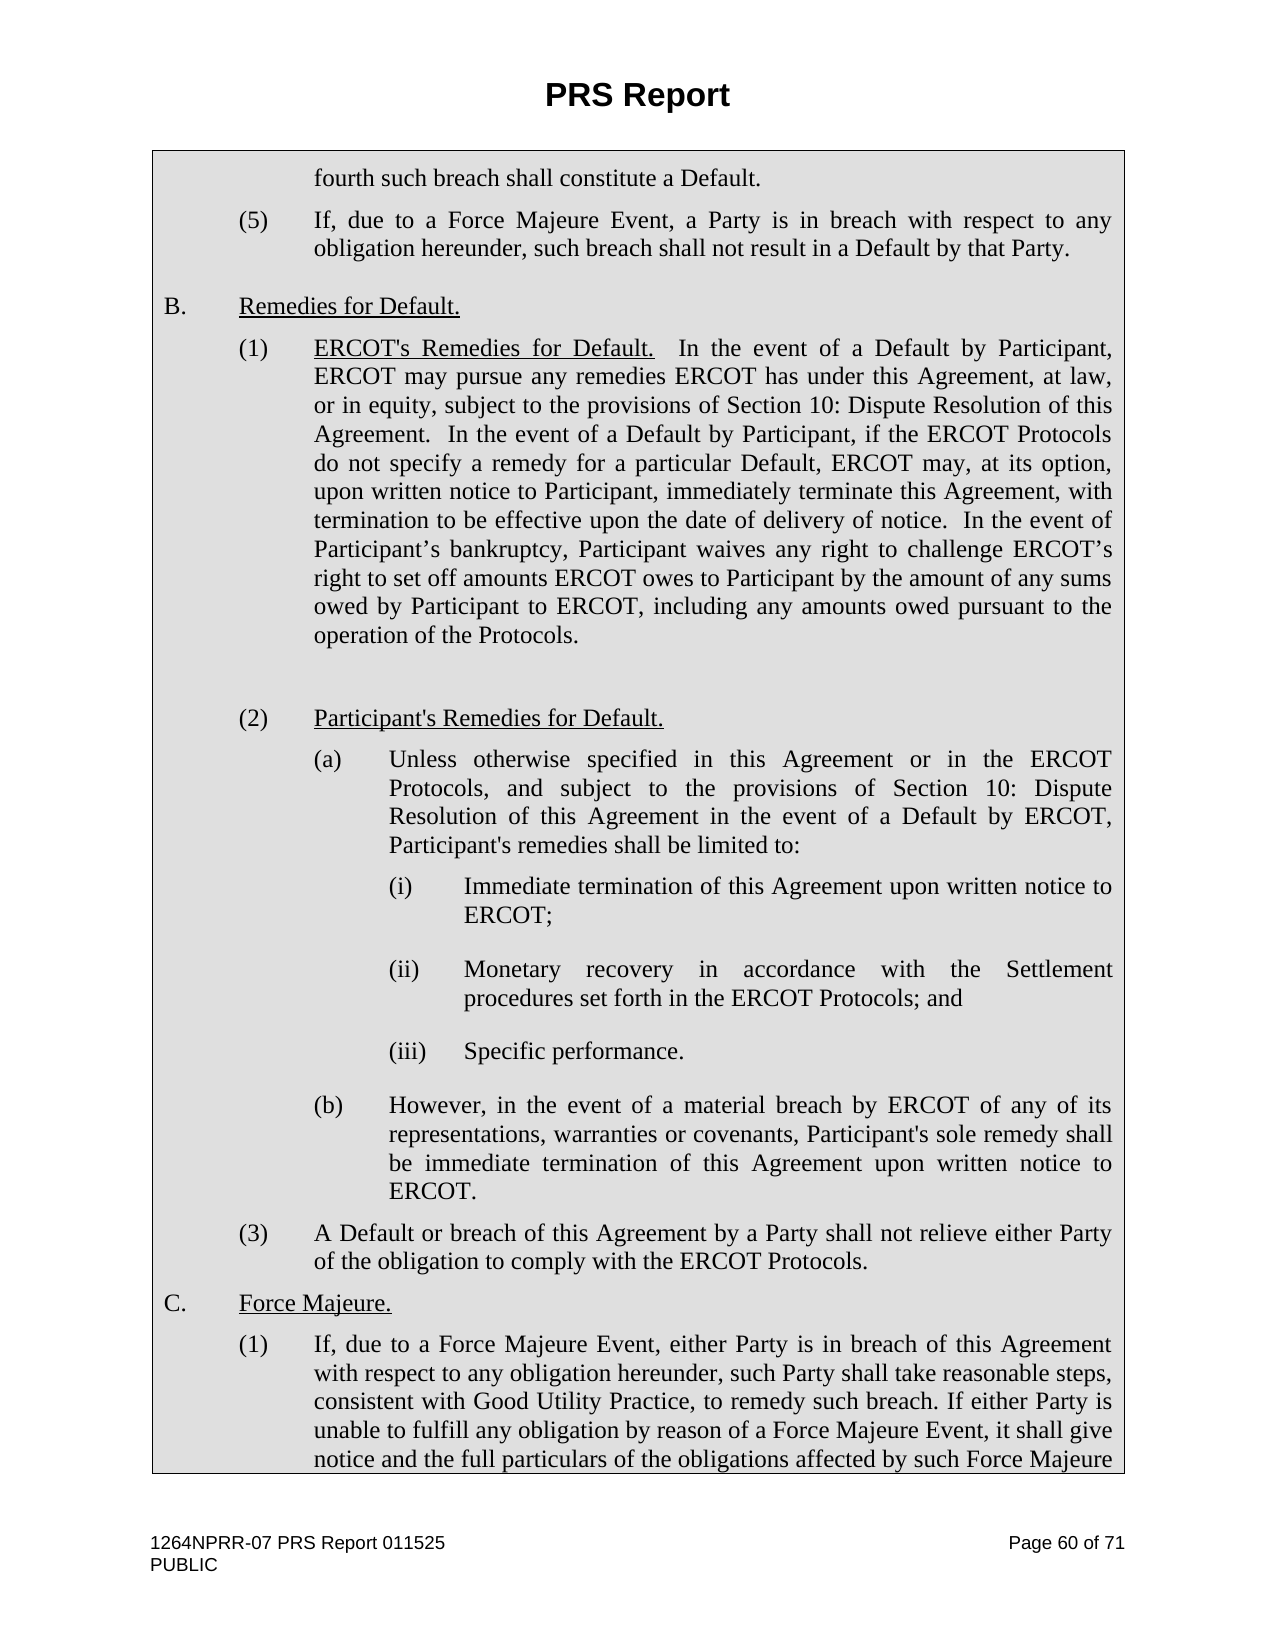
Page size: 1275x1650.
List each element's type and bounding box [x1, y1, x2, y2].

table_header [153, 151, 1124, 1473]
